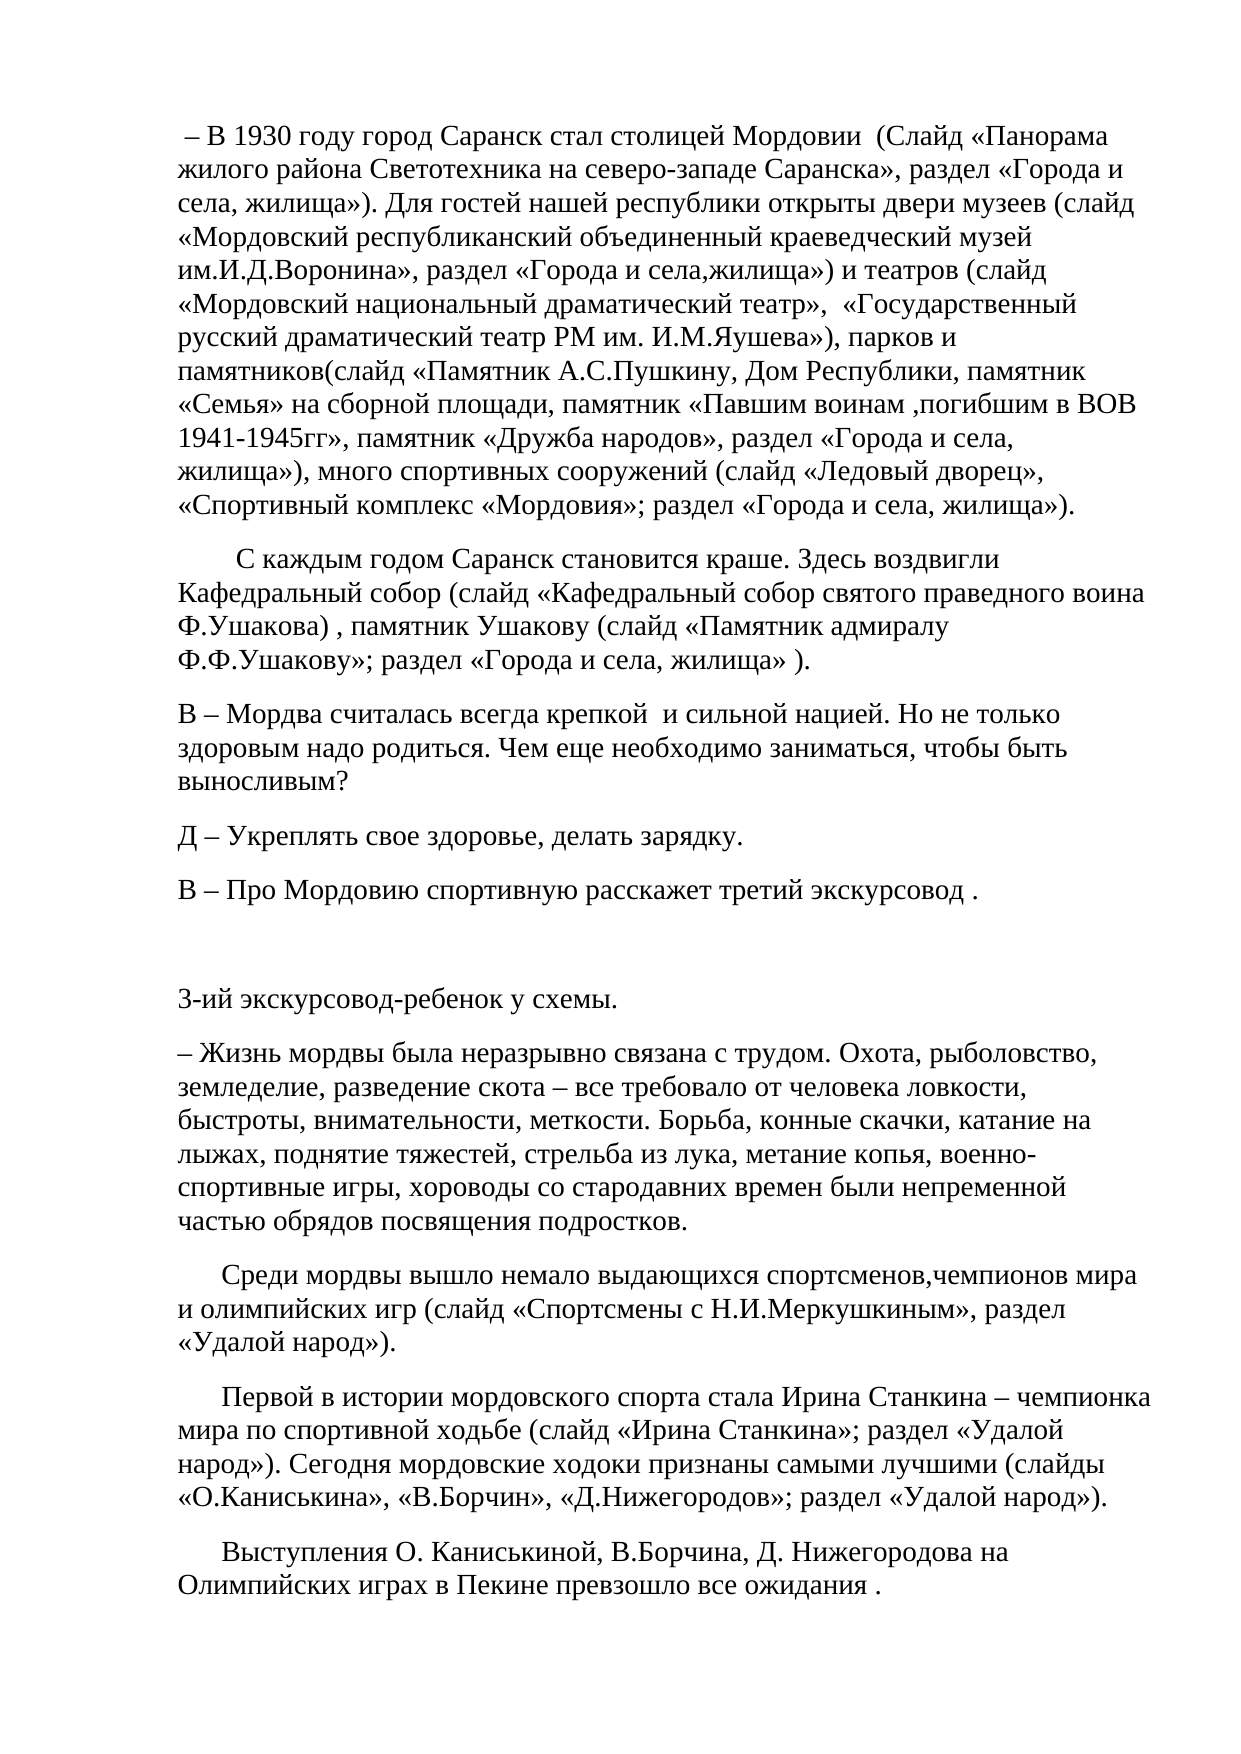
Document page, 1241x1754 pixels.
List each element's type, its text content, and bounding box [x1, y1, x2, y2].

text Первой в истории мордовского спорта стала Ирина Станкина – чемпионка мира по спортивной ходьбе (слайд «Ирина Станкина»; раздел «Удалой народ»). Сегодня мордовские ходоки признаны самыми лучшими (слайды «О.Каниськина», «В.Борчин», «Д.Нижегородов»; раздел «Удалой народ»). [177, 1379, 1152, 1513]
text Среди мордвы вышло немало выдающихся спортсменов,чемпионов мира и олимпийских игр (слайд «Спортсмены с Н.И.Меркушкиным», раздел «Удалой народ»). [177, 1257, 1152, 1358]
text В – Мордва считалась всегда крепкой и сильной нацией. Но не только здоровым надо родиться. Чем еще необходимо заниматься, чтобы быть выносливым? [177, 696, 1152, 797]
text В – Про Мордовию спортивную расскажет третий экскурсовод . [177, 872, 1152, 906]
text 3-ий экскурсовод-ребенок у схемы. [177, 981, 1152, 1014]
text – Жизнь мордвы была неразрывно связана с трудом. Охота, рыболовство, земледелие, разведение скота – все требовало от человека ловкости, быстроты, внимательности, меткости. Борьба, конные скачки, катание на лыжах, поднятие тяжестей, стрельба из лука, метание копья, военно-спортивные игры, хороводы со стародавних времен были непременной частью обрядов посвящения подростков. [177, 1035, 1152, 1237]
text – В 1930 году город Саранск стал столицей Мордовии (Слайд «Панорама жилого района Светотехника на северо-западе Саранска», раздел «Города и села, жилища»). Для гостей нашей республики открыты двери музеев (слайд «Мордовский республиканский объединенный краеведческий музей им.И.Д.Воронина», раздел «Города и села,жилища») и театров (слайд «Мордовский национальный драматический театр», «Государственный русский драматический театр РМ им. И.М.Яушева»), парков и памятников(слайд «Памятник А.С.Пушкину, Дом Республики, памятник «Семья» на сборной площади, памятник «Павшим воинам ,погибшим в ВОВ 1941-1945гг», памятник «Дружба народов», раздел «Города и села, жилища»), много спортивных сооружений (слайд «Ледовый дворец», «Спортивный комплекс «Мордовия»; раздел «Города и села, жилища»). [177, 118, 1152, 521]
text Выступления О. Каниськиной, В.Борчина, Д. Нижегородова на Олимпийских играх в Пекине превзошло все ожидания . [177, 1534, 1152, 1601]
text С каждым годом Саранск становится краше. Здесь воздвигли Кафедральный собор (слайд «Кафедральный собор святого праведного воина Ф.Ушакова) , памятник Ушакову (слайд «Памятник адмиралу Ф.Ф.Ушакову»; раздел «Города и села, жилища» ). [177, 541, 1152, 676]
text Д – Укреплять свое здоровье, делать зарядку. [177, 818, 1152, 851]
